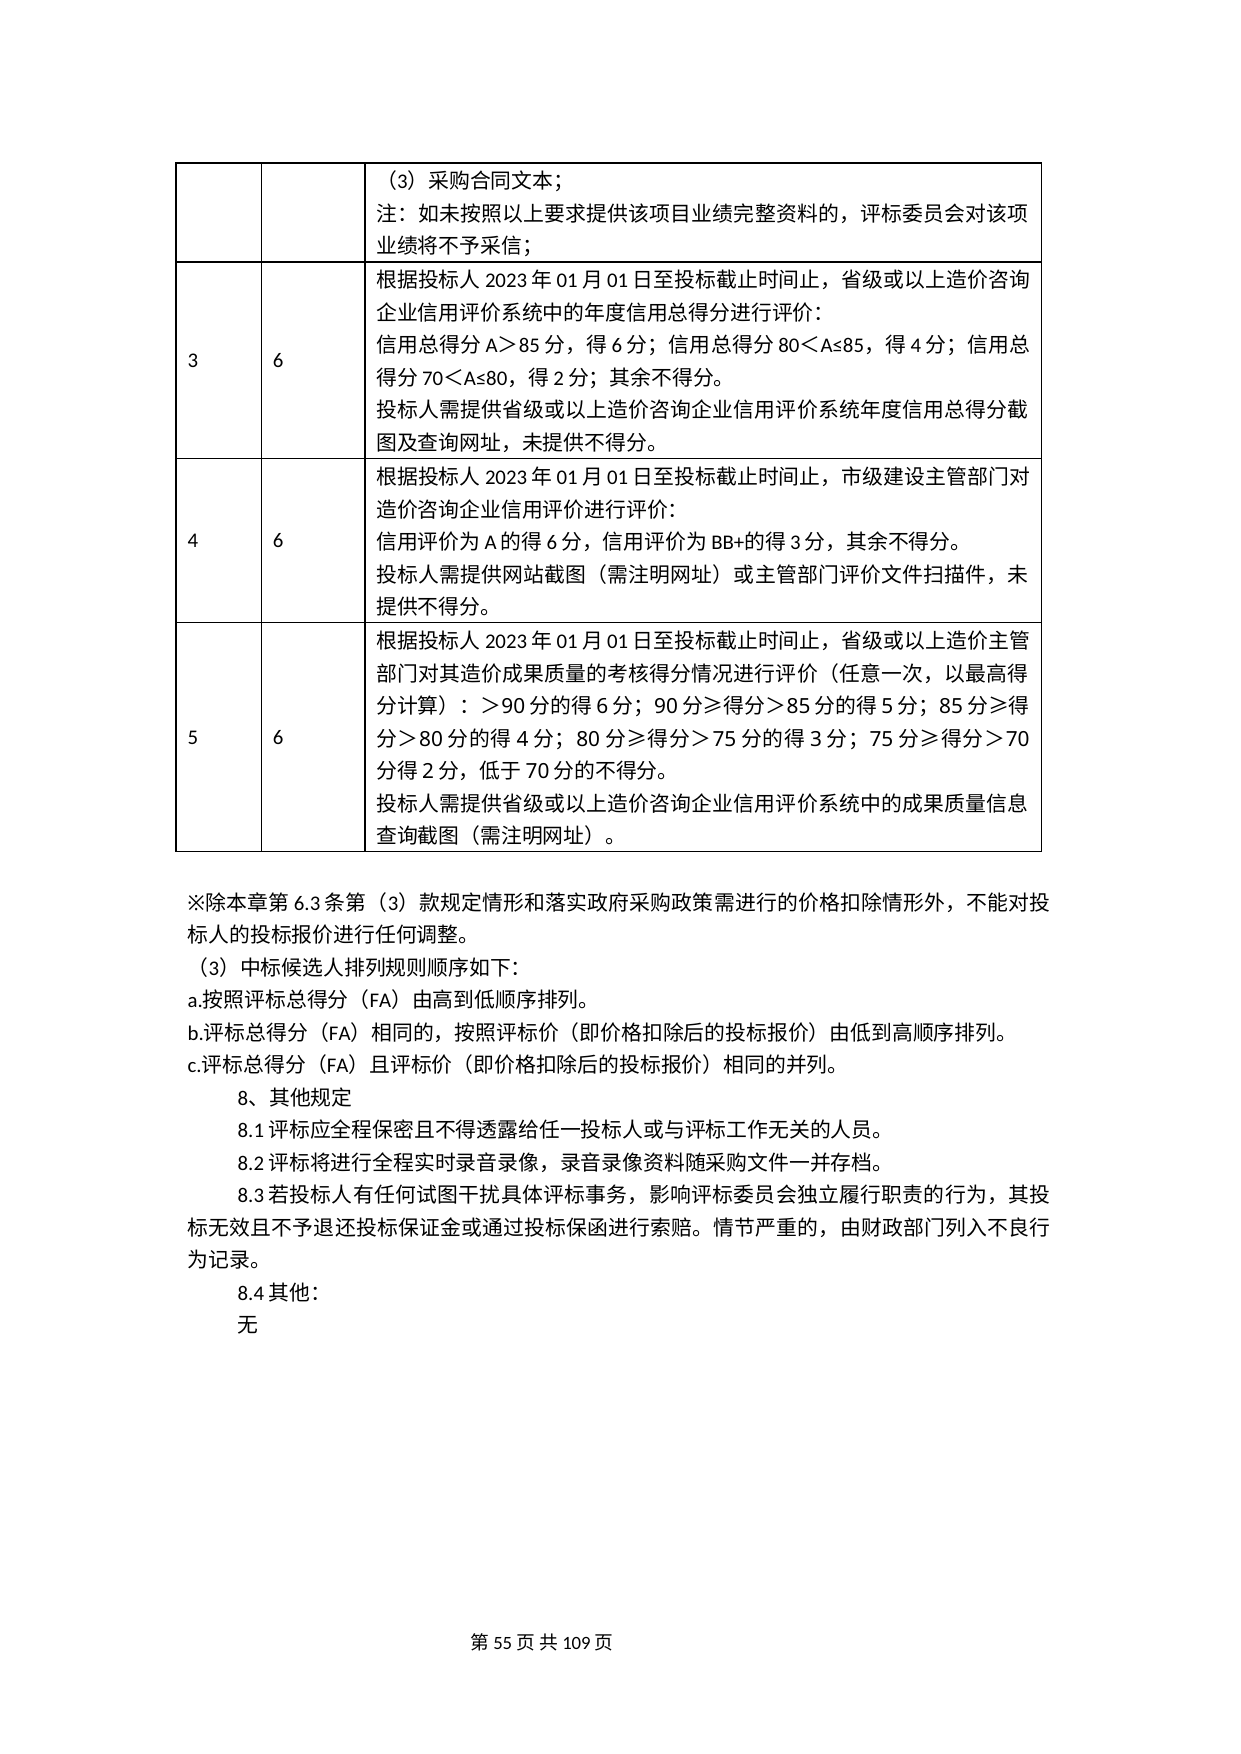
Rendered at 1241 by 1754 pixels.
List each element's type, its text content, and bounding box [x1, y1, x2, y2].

text 8.2评标将进行全程实时录音录像，录音录像资料随采购文件一并存档。 [187, 1145, 1053, 1177]
table_cell 3 [177, 263, 261, 458]
table_cell 6 [262, 623, 364, 851]
text 无 [187, 1307, 1053, 1340]
table_cell 根据投标人2023年01月01日至投标截止时间止，市级建设主管部门对造价咨询企业信用评价进行评价： 信用评价为A的得6分，信用评价为BB+的得3分，其余不得分。 投标人需提供网站截图（需注明网址）或主管部门评价文件扫描件，未提供不得分。 [366, 459, 1041, 622]
text 8.1评标应全程保密且不得透露给任一投标人或与评标工作无关的人员。 [187, 1112, 1053, 1145]
table_cell 根据投标人2023年01月01日至投标截止时间止，省级或以上造价主管部门对其造价成果质量的考核得分情况进行评价（任意一次，以最高得分计算）：＞90分的得6分；90分≥得分＞85分的得5分；85分≥得分＞80分的得4分；80分≥得分＞75分的得3分；75分≥得分＞70分得2分，低于70分的不得分。 投标人需提供省级或以上造价咨询企业信用评价系统中的成果质量信息查询截图（需注明网址）。 [366, 623, 1041, 851]
table_cell 4 [177, 459, 261, 622]
text ※除本章第6.3条第（3）款规定情形和落实政府采购政策需进行的价格扣除情形外，不能对投标人的投标报价进行任何调整。 [187, 885, 1053, 950]
text 8.3若投标人有任何试图干扰具体评标事务，影响评标委员会独立履行职责的行为，其投标无效且不予退还投标保证金或通过投标保函进行索赔。情节严重的，由财政部门列入不良行为记录。 [187, 1177, 1053, 1275]
table_cell 2 [177, 164, 261, 261]
text 8.4其他： [187, 1275, 1053, 1307]
table_cell 5 [177, 623, 261, 851]
table_cell 根据投标人2023年01月01日至投标截止时间止，省级或以上造价咨询企业信用评价系统中的年度信用总得分进行评价： 信用总得分A＞85分，得6分；信用总得分80＜A≤85，得4分；信用总得分70＜A≤80，得2分；其余不得分。 投标人需提供省级或以上造价咨询企业信用评价系统年度信用总得分截图及查询网址，未提供不得分。 [366, 263, 1041, 458]
text a.按照评标总得分（FA）由高到低顺序排列。 [187, 982, 1053, 1015]
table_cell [366, 164, 1041, 261]
text c.评标总得分（FA）且评标价（即价格扣除后的投标报价）相同的并列。 [187, 1047, 1053, 1080]
text （3）中标候选人排列规则顺序如下： [187, 950, 1053, 982]
table_cell 6 [262, 459, 364, 622]
table_cell 6 [262, 263, 364, 458]
text 8、其他规定 [187, 1080, 1053, 1112]
table_cell 6 [262, 164, 364, 261]
text b.评标总得分（FA）相同的，按照评标价（即价格扣除后的投标报价）由低到高顺序排列。 [187, 1015, 1053, 1047]
